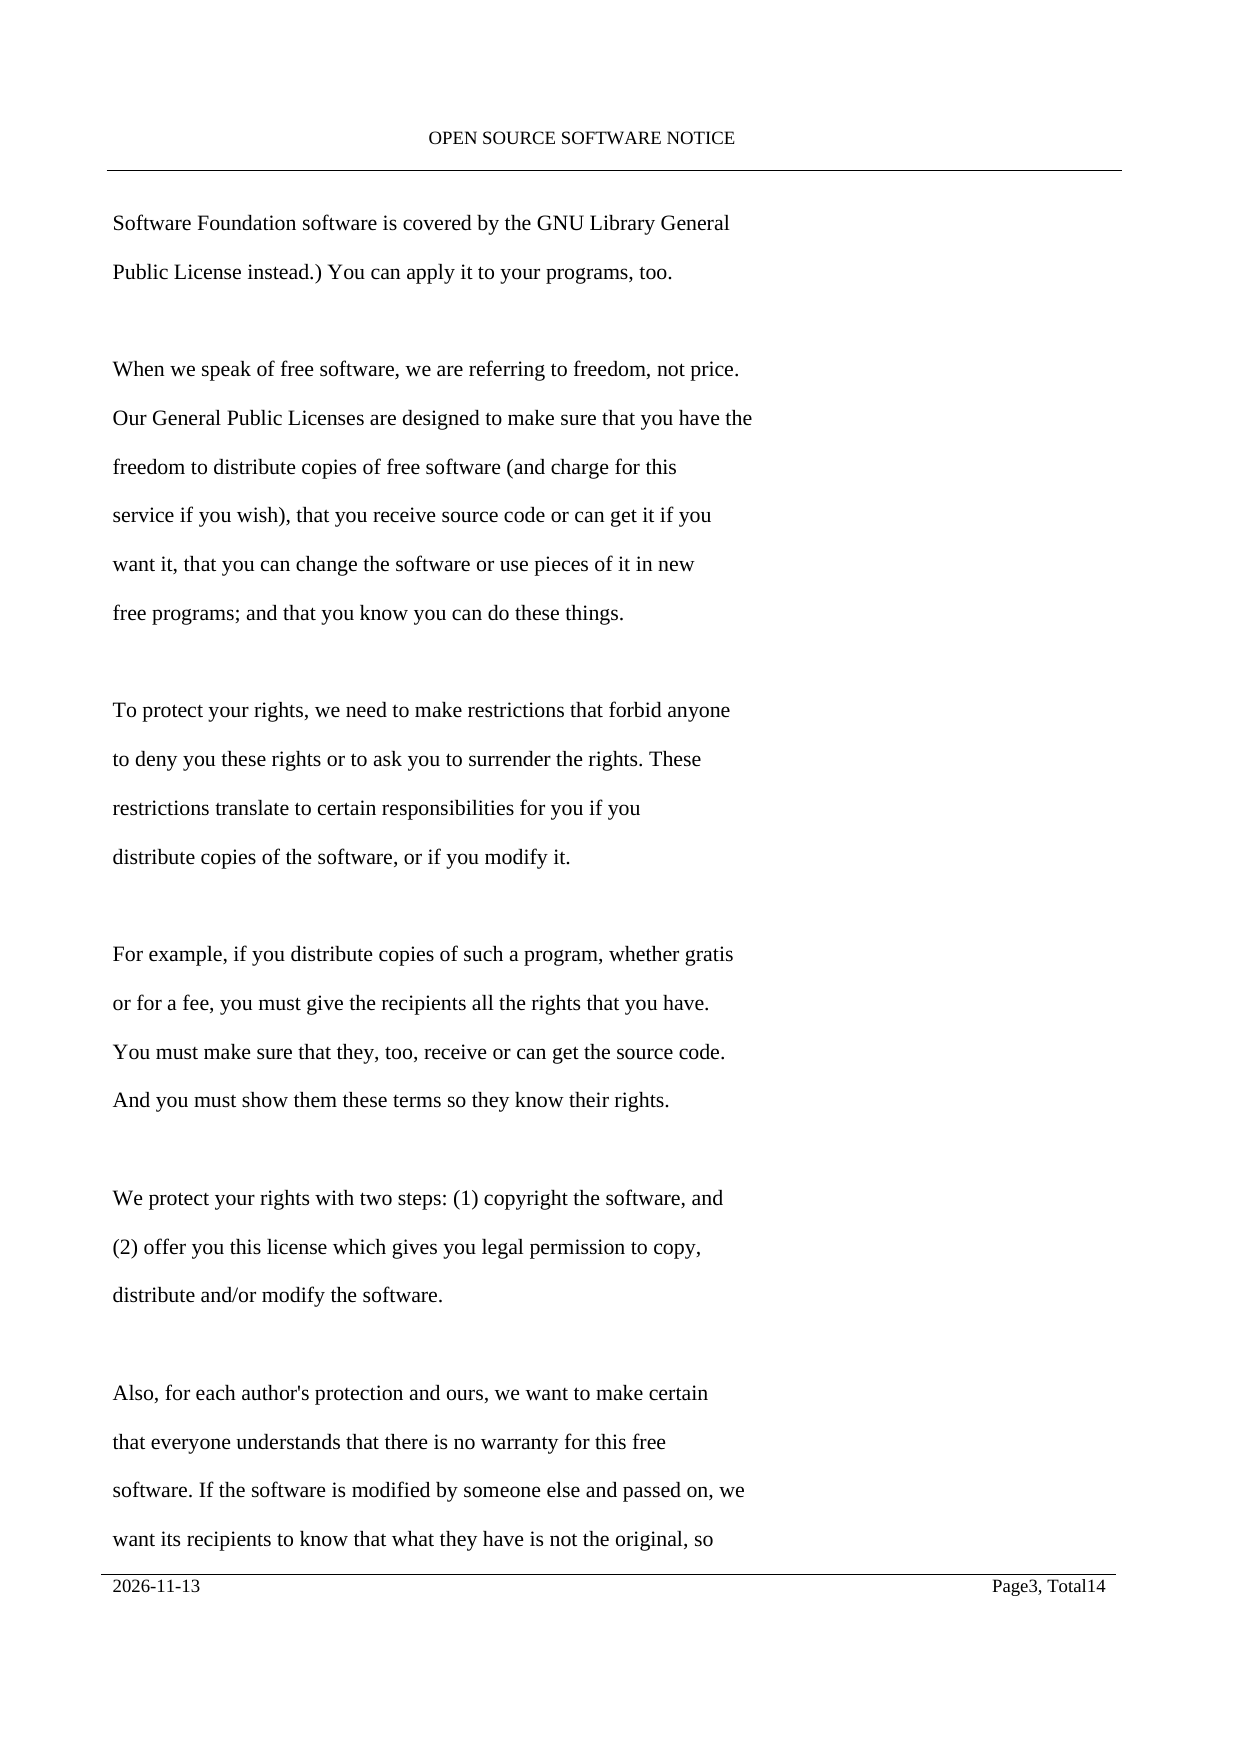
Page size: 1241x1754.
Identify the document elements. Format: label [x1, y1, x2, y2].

text [112, 206, 1128, 1555]
